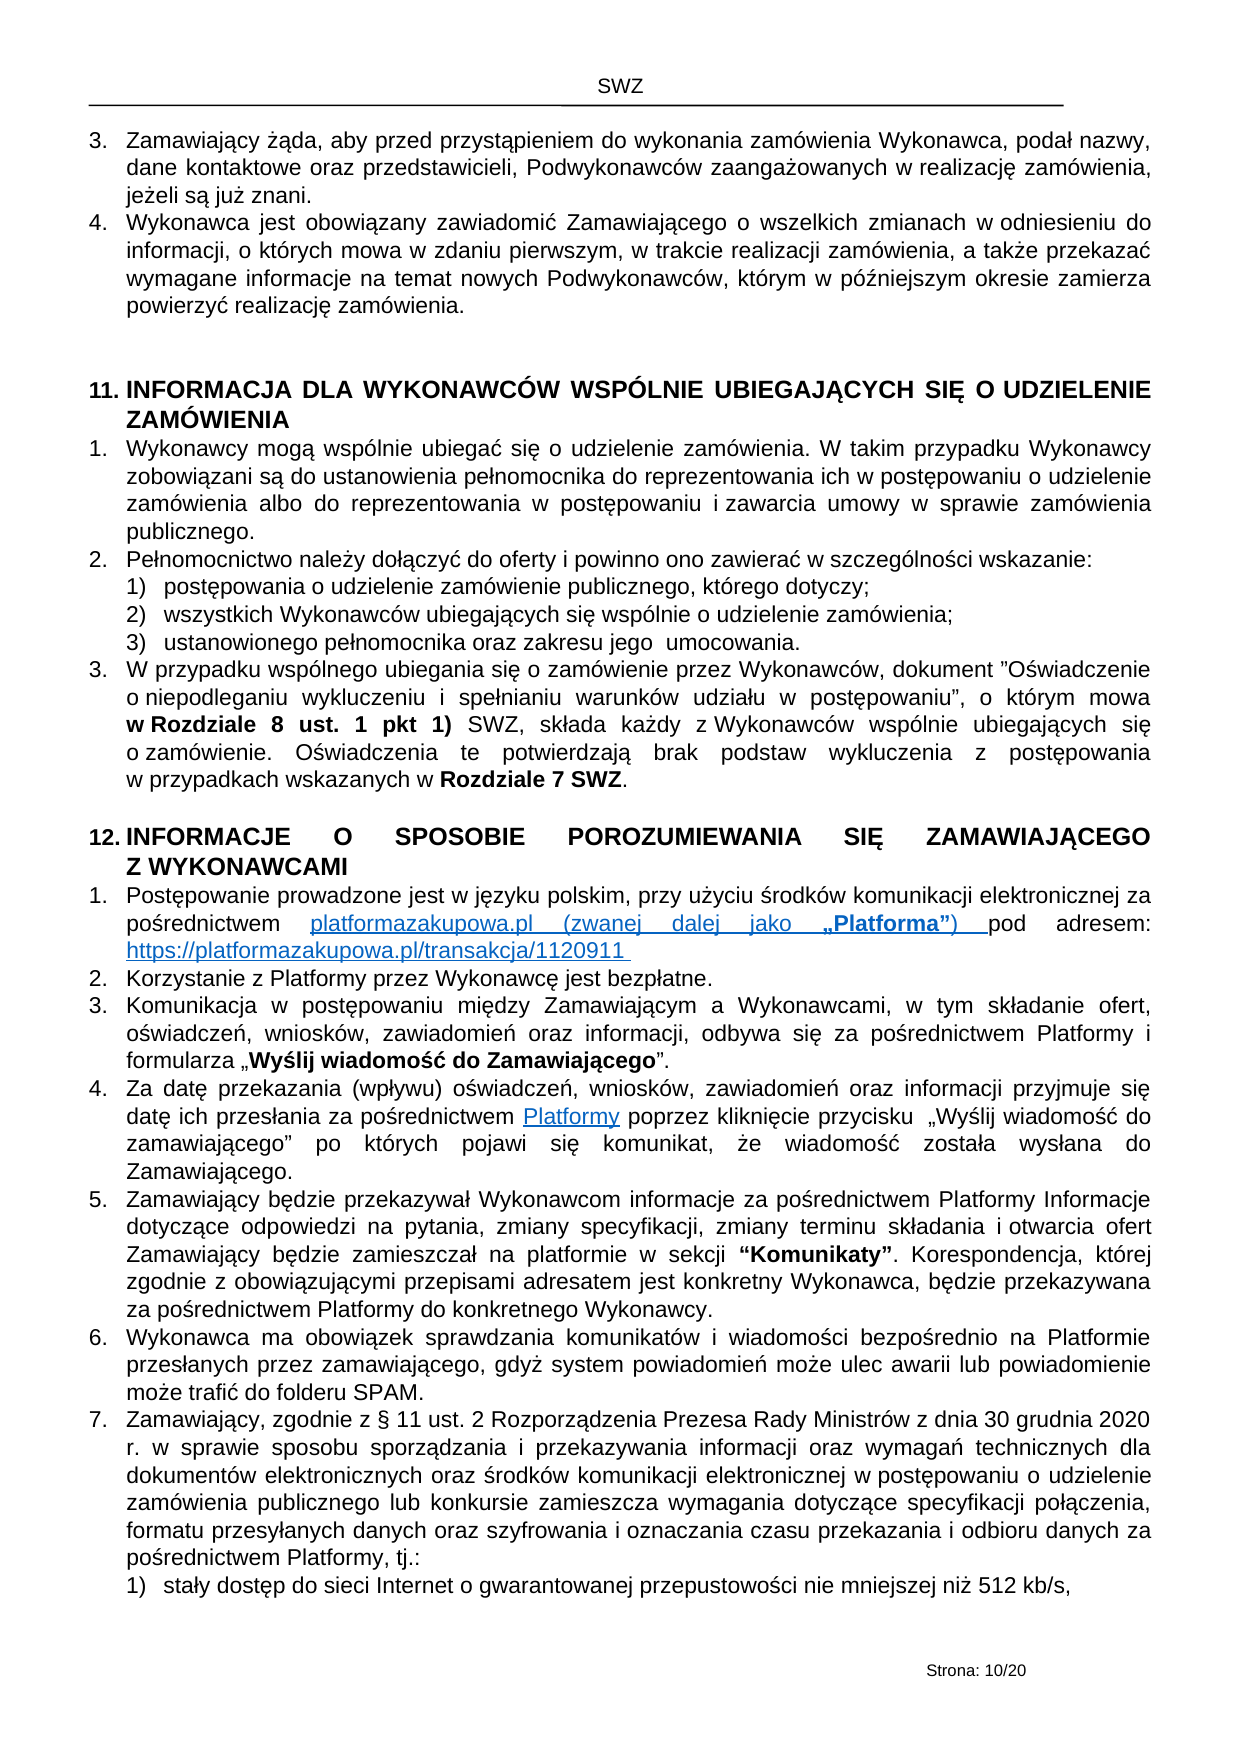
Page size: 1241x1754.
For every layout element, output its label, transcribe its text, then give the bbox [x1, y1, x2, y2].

subtitle Wykonawcy mogą wspólnie ubiegać się o udzielenie zamówienia. W takim przypadku Wykonawcy zobowiązani są do ustanowienia pełnomocnika do reprezentowania ich w postępowaniu o udzielenie zamówienia albo do reprezentowania w postępowaniu i zawarcia umowy w sprawie zamówienia publicznego. [89, 435, 1152, 544]
subtitle Pełnomocnictwo należy dołączyć do oferty i powinno ono zawierać w szczególności wskazanie: [89, 546, 1152, 572]
subtitle Wykonawca jest obowiązany zawiadomić Zamawiającego o wszelkich zmianach w odniesieniu do informacji, o których mowa w zdaniu pierwszym, w trakcie realizacji zamówienia, a także przekazać wymagane informacje na temat nowych Podwykonawców, którym w późniejszym okresie zamierza powierzyć realizację zamówienia. [89, 209, 1152, 318]
subtitle W przypadku wspólnego ubiegania się o zamówienie przez Wykonawców, dokument ”Oświadczenie o niepodleganiu wykluczeniu i spełnianiu warunków udziału w postępowaniu”, o którym mowa w Rozdziale 8 ust. 1 pkt 1) SWZ, składa każdy z Wykonawców wspólnie ubiegających się o zamówienie. Oświadczenia te potwierdzają brak podstaw wykluczenia z postępowania w przypadkach wskazanych w Rozdziale 7 SWZ. [89, 656, 1152, 793]
subtitle ustanowionego pełnomocnika oraz zakresu jego umocowania. [126, 628, 1152, 655]
list Komunikacja w postępowaniu między Zamawiającym a Wykonawcami, w tym składanie ofert, oświadczeń, wniosków, zawiadomień oraz informacji, odbywa się za pośrednictwem Platformy i formularza „Wyślij wiadomość do Zamawiającego”. [89, 992, 1152, 1074]
subtitle postępowania o udzielenie zamówienie publicznego, którego dotyczy; [126, 573, 1152, 599]
subtitle INFORMACJE O SPOSOBIE POROZUMIEWANIA SIĘ ZAMAWIAJĄCEGO Z WYKONAWCAMI [89, 822, 1152, 881]
subtitle wszystkich Wykonawców ubiegających się wspólnie o udzielenie zamówienia; [126, 601, 1152, 627]
list Zamawiający będzie przekazywał Wykonawcom informacje za pośrednictwem Platformy Informacje dotyczące odpowiedzi na pytania, zmiany specyfikacji, zmiany terminu składania i otwarcia ofert Zamawiający będzie zamieszczał na platformie w sekcji “Komunikaty”. Korespondencja, której zgodnie z obowiązującymi przepisami adresatem jest konkretny Wykonawca, będzie przekazywana za pośrednictwem Platformy do konkretnego Wykonawcy. [89, 1186, 1152, 1322]
list Za datę przekazania (wpływu) oświadczeń, wniosków, zawiadomień oraz informacji przyjmuje się datę ich przesłania za pośrednictwem Platformy poprzez kliknięcie przycisku „Wyślij wiadomość do zamawiającego” po których pojawi się komunikat, że wiadomość została wysłana do Zamawiającego. [89, 1075, 1152, 1184]
list Korzystanie z Platformy przez Wykonawcę jest bezpłatne. [89, 965, 1152, 991]
list Postępowanie prowadzone jest w języku polskim, przy użyciu środków komunikacji elektronicznej za pośrednictwem platformazakupowa.pl (zwanej dalej jako „Platforma”) pod adresem: https://platformazakupowa.pl/transakcja/1120911 [89, 882, 1152, 963]
subtitle INFORMACJA DLA WYKONAWCÓW WSPÓLNIE UBIEGAJĄCYCH SIĘ O UDZIELENIE ZAMÓWIENIA [89, 375, 1152, 434]
list Wykonawca ma obowiązek sprawdzania komunikatów i wiadomości bezpośrednio na Platformie przesłanych przez zamawiającego, gdyż system powiadomień może ulec awarii lub powiadomienie może trafić do folderu SPAM. [89, 1323, 1152, 1405]
subtitle Zamawiający żąda, aby przed przystąpieniem do wykonania zamówienia Wykonawca, podał nazwy, dane kontaktowe oraz przedstawicieli, Podwykonawców zaangażowanych w realizację zamówienia, jeżeli są już znani. [89, 127, 1152, 208]
list Zamawiający, zgodnie z § 11 ust. 2 Rozporządzenia Prezesa Rady Ministrów z dnia 30 grudnia 2020 r. w sprawie sposobu sporządzania i przekazywania informacji oraz wymagań technicznych dla dokumentów elektronicznych oraz środków komunikacji elektronicznej w postępowaniu o udzielenie zamówienia publicznego lub konkursie zamieszcza wymagania dotyczące specyfikacji połączenia, formatu przesyłanych danych oraz szyfrowania i oznaczania czasu przekazania i odbioru danych za pośrednictwem Platformy, tj.: [89, 1406, 1152, 1571]
list stały dostęp do sieci Internet o gwarantowanej przepustowości nie mniejszej niż 512 kb/s, [126, 1572, 1152, 1598]
